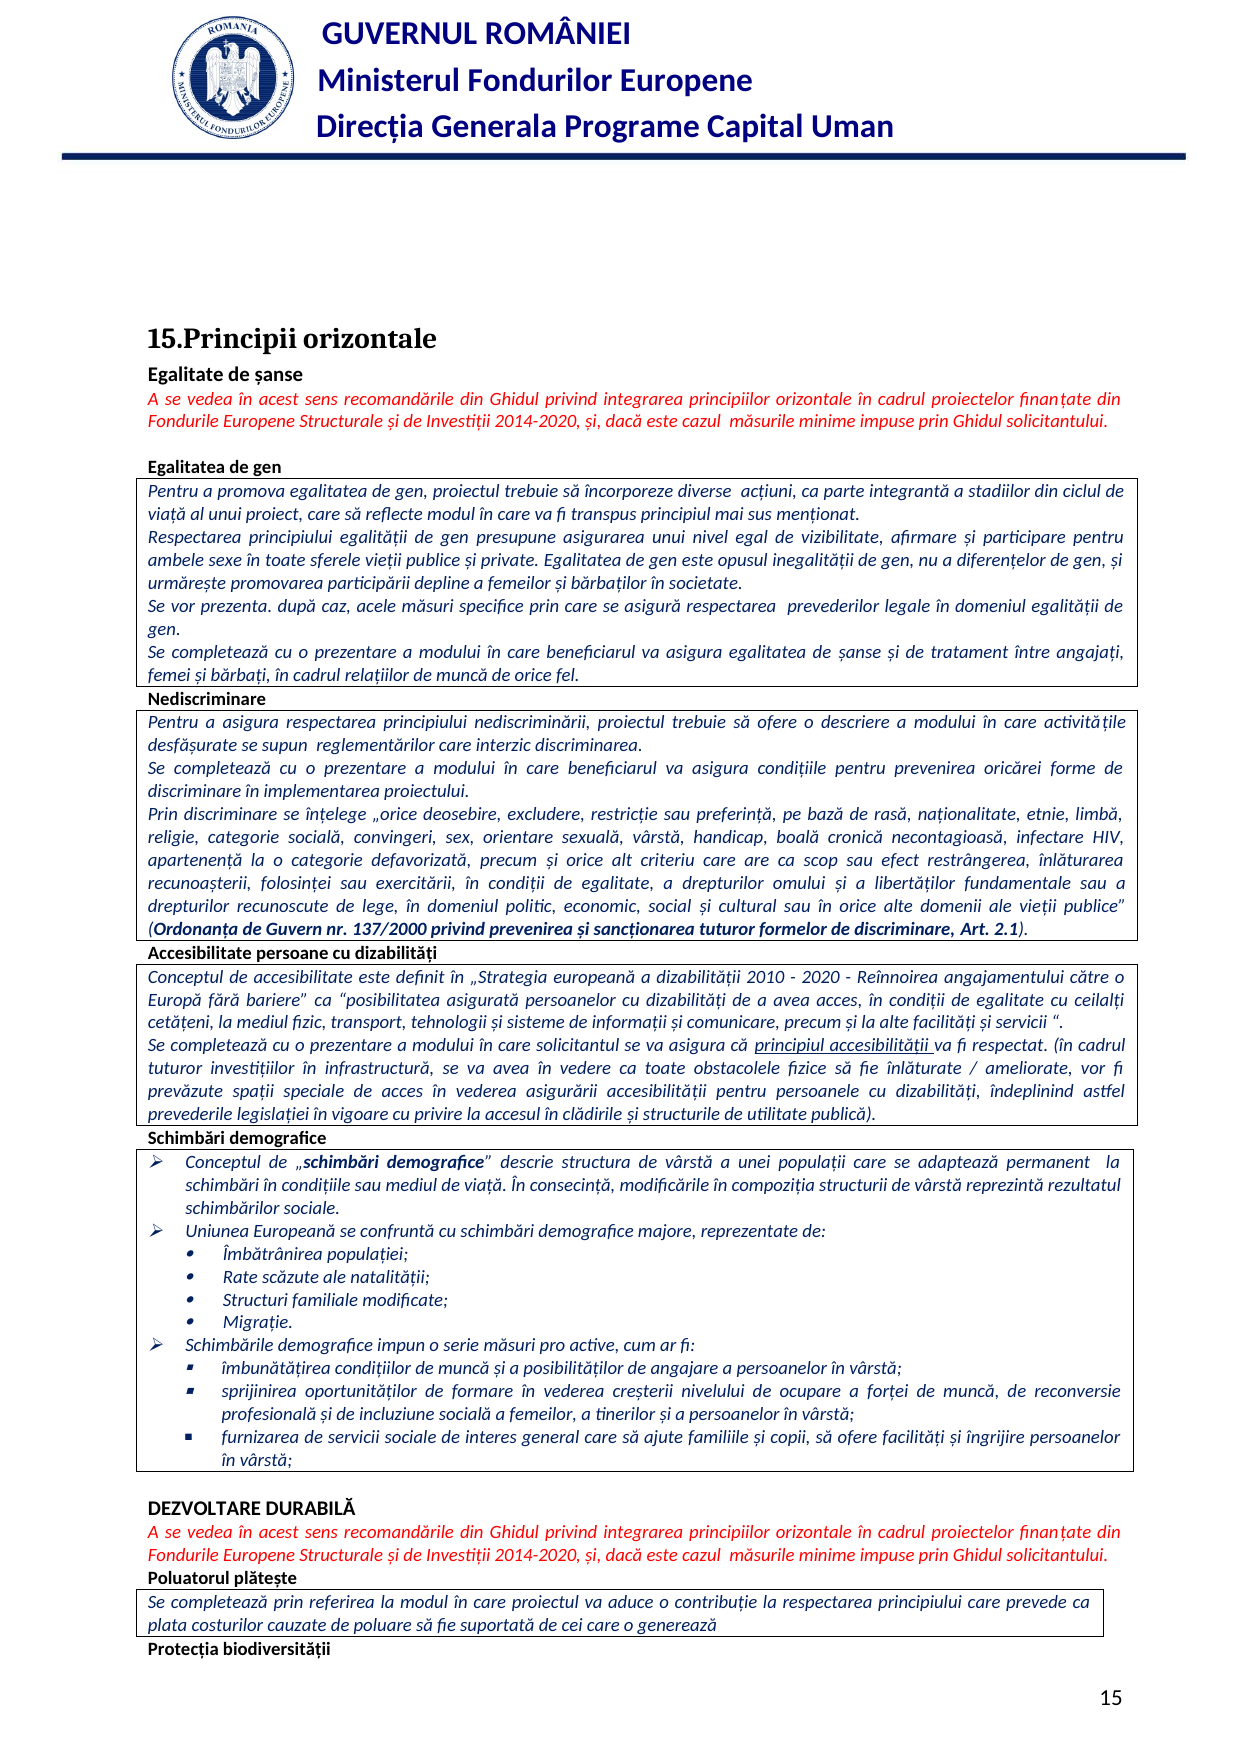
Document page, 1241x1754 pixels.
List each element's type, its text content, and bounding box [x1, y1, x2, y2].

subtitle 15.Principii orizontale [148, 323, 1122, 356]
table_header Pentru a promova egalitatea de gen, proiectul trebuie să încorporeze diverse acțiuni, ca parte integrantă a stadiilor din ciclul de viață al unui proiect, care să reflecte modul în care va fi transpus principiul mai sus menționat. Respectarea principiului egalității de gen presupune asigurarea unui nivel egal de vizibilitate, afirmare și participare pentru ambele sexe în toate sferele vieții publice și private. Egalitatea de gen este opusul inegalității de gen, nu a diferențelor de gen, și urmărește promovarea participării depline a femeilor și bărbaților în societate. Se vor prezenta. după caz, acele măsuri specifice prin care se asigură respectarea prevederilor legale în domeniul egalității de gen. Se completează cu o prezentare a modului în care beneficiarul va asigura egalitatea de şanse şi de tratament între angajați, femei şi bărbați, în cadrul relațiilor de muncă de orice fel. [137, 479, 1137, 686]
text Egalitate de șanse [148, 361, 1122, 387]
text Egalitatea de gen [148, 455, 1122, 478]
table_header Conceptul de „schimbări demografice” descrie structura de vârstă a unei populații care se adaptează permanent la schimbări în condițiile sau mediul de viață. În consecință, modificările în compoziția structurii de vârstă reprezintă rezultatul schimbărilor sociale. Uniunea Europeană se confruntă cu schimbări demografice majore, reprezentate de: Îmbătrânirea populației; Rate scăzute ale natalității; Structuri familiale modificate; Migrație. Schimbările demografice impun o serie măsuri pro active, cum ar fi: îmbunătățirea condițiilor de muncă și a posibilităților de angajare a persoanelor în vârstă; sprijinirea oportunităților de formare în vederea creșterii nivelului de ocupare a forței de muncă, de reconversie profesională și de incluziune socială a femeilor, a tinerilor și a persoanelor în vârstă; furnizarea de servicii sociale de interes general care să ajute familiile și copii, să ofere facilități și îngrijire persoanelor în vârstă; [137, 1150, 1133, 1471]
picture [171, 13, 296, 141]
text A se vedea în acest sens recomandările din Ghidul privind integrarea principiilor orizontale în cadrul proiectelor finanţate din Fondurile Europene Structurale şi de Investiții 2014-2020, și, dacă este cazul măsurile minime impuse prin Ghidul solicitantului. [148, 387, 1122, 432]
text Poluatorul plătește [148, 1566, 1122, 1589]
text Nediscriminare [148, 687, 1122, 709]
text DEZVOLTARE DURABILĂ [148, 1495, 1122, 1520]
text Schimbări demografice [148, 1126, 1122, 1149]
table_header Pentru a asigura respectarea principiului nediscriminării, proiectul trebuie să ofere o descriere a modului în care activităţile desfășurate se supun reglementărilor care interzic discriminarea. Se completează cu o prezentare a modului în care beneficiarul va asigura condițiile pentru prevenirea oricărei forme de discriminare în implementarea proiectului. Prin discriminare se înțelege „orice deosebire, excludere, restricție sau preferință, pe bază de rasă, naționalitate, etnie, limbă, religie, categorie socială, convingeri, sex, orientare sexuală, vârstă, handicap, boală cronică necontagioasă, infectare HIV, apartenență la o categorie defavorizată, precum şi orice alt criteriu care are ca scop sau efect restrângerea, înlăturarea recunoașterii, folosinţei sau exercitării, în condiţii de egalitate, a drepturilor omului şi a libertăţilor fundamentale sau a drepturilor recunoscute de lege, în domeniul politic, economic, social şi cultural sau în orice alte domenii ale vieţii publice” (Ordonanța de Guvern nr. 137/2000 privind prevenirea și sancționarea tuturor formelor de discriminare, Art. 2.1). [137, 711, 1137, 940]
table_header Se completează prin referirea la modul în care proiectul va aduce o contribuție la respectarea principiului care prevede ca plata costurilor cauzate de poluare să fie suportată de cei care o generează [137, 1590, 1103, 1636]
picture [31, 145, 1210, 173]
text Protecția biodiversității [148, 1637, 1122, 1660]
table_header Conceptul de accesibilitate este definit în „Strategia europeană a dizabilității 2010 - 2020 - Reînnoirea angajamentului către o Europă fără bariere” ca “posibilitatea asigurată persoanelor cu dizabilități de a avea acces, în condiții de egalitate cu ceilalți cetățeni, la mediul fizic, transport, tehnologii și sisteme de informații și comunicare, precum și la alte facilități și servicii “. Se completează cu o prezentare a modului în care solicitantul se va asigura că principiul accesibilității va fi respectat. (în cadrul tuturor investiţiilor în infrastructură, se va avea în vedere ca toate obstacolele fizice să fie înlăturate / ameliorate, vor fi prevăzute spaţii speciale de acces în vederea asigurării accesibilităţii pentru persoanele cu dizabilităţi, îndeplinind astfel prevederile legislaţiei în vigoare cu privire la accesul în clădirile şi structurile de utilitate publică). [137, 965, 1137, 1125]
text Accesibilitate persoane cu dizabilități [148, 941, 1122, 964]
text A se vedea în acest sens recomandările din Ghidul privind integrarea principiilor orizontale în cadrul proiectelor finanţate din Fondurile Europene Structurale şi de Investiții 2014-2020, și, dacă este cazul măsurile minime impuse prin Ghidul solicitantului. [148, 1520, 1122, 1566]
